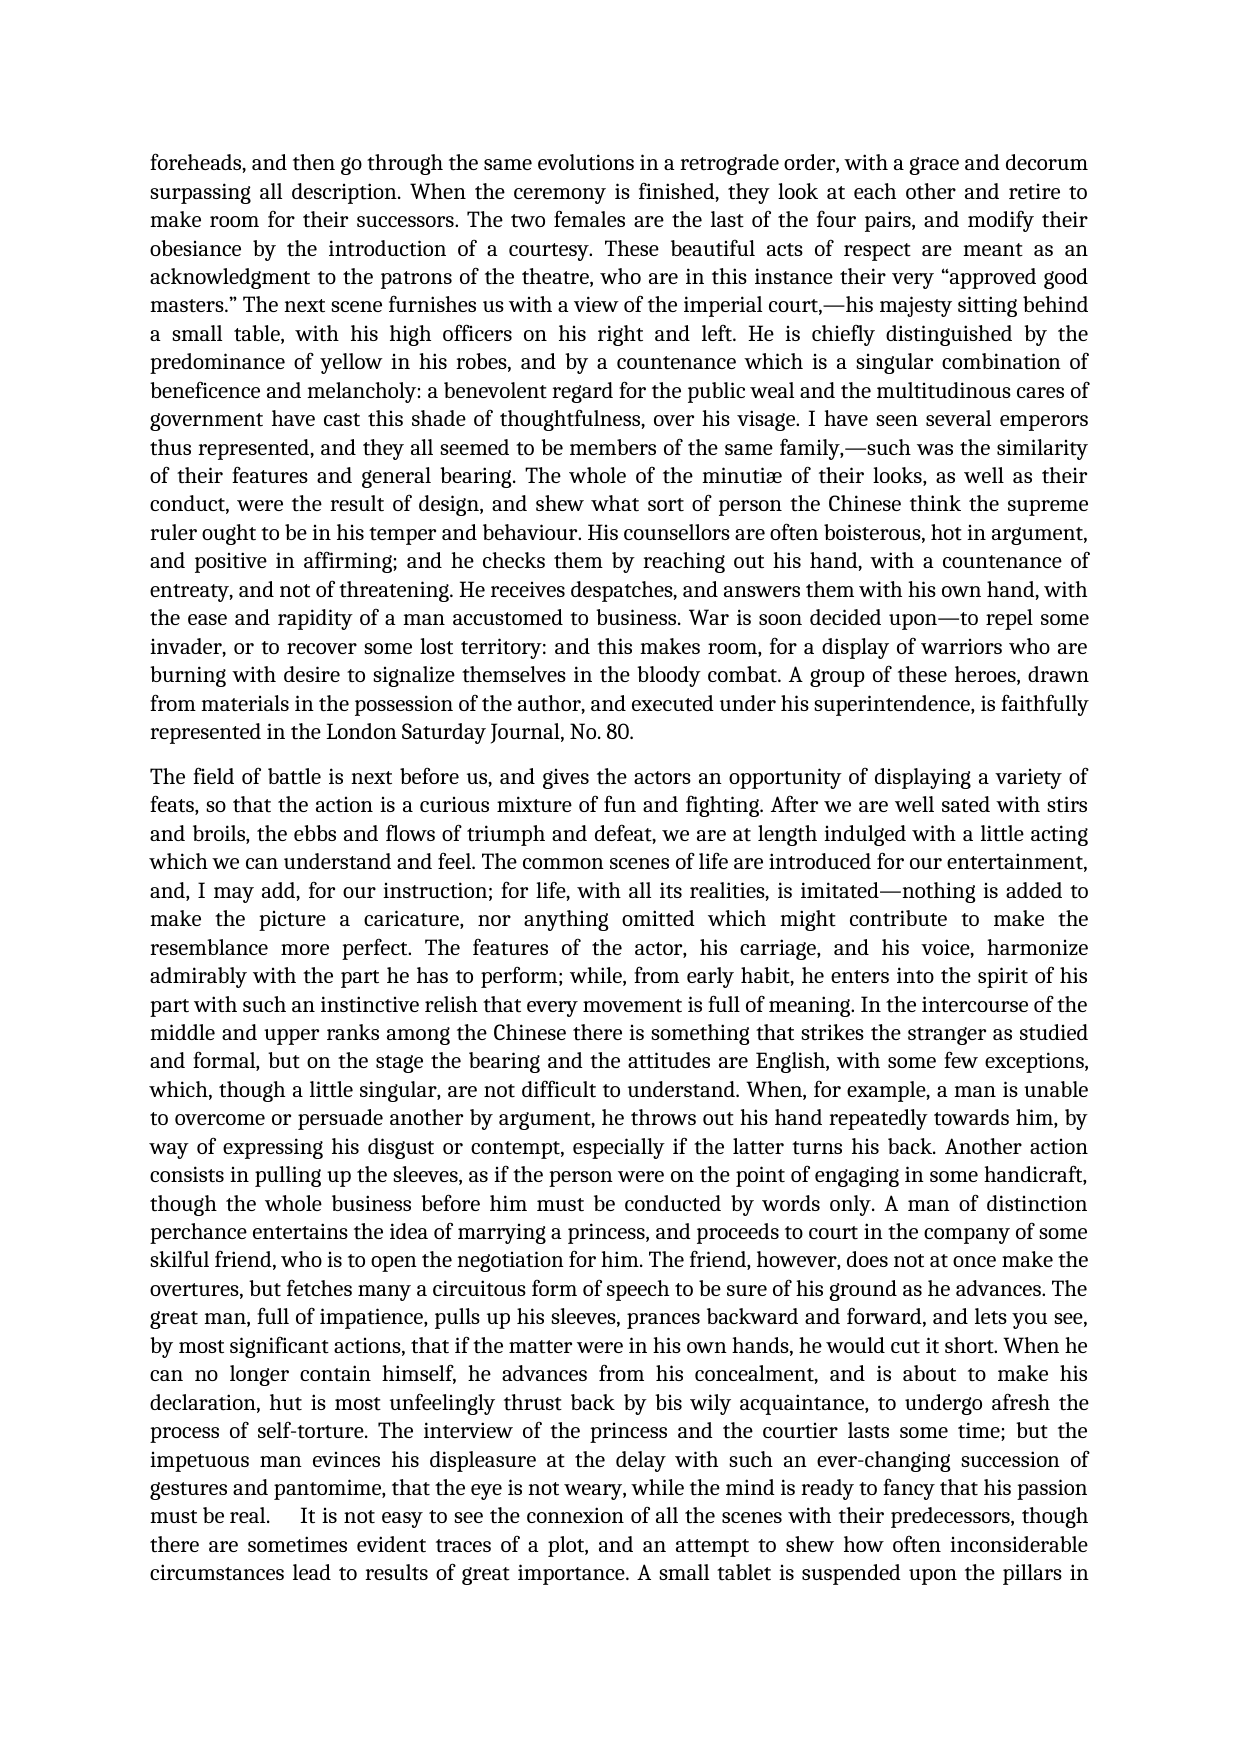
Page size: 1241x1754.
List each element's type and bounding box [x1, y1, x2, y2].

text [150, 764, 1090, 1586]
text [150, 150, 1090, 745]
